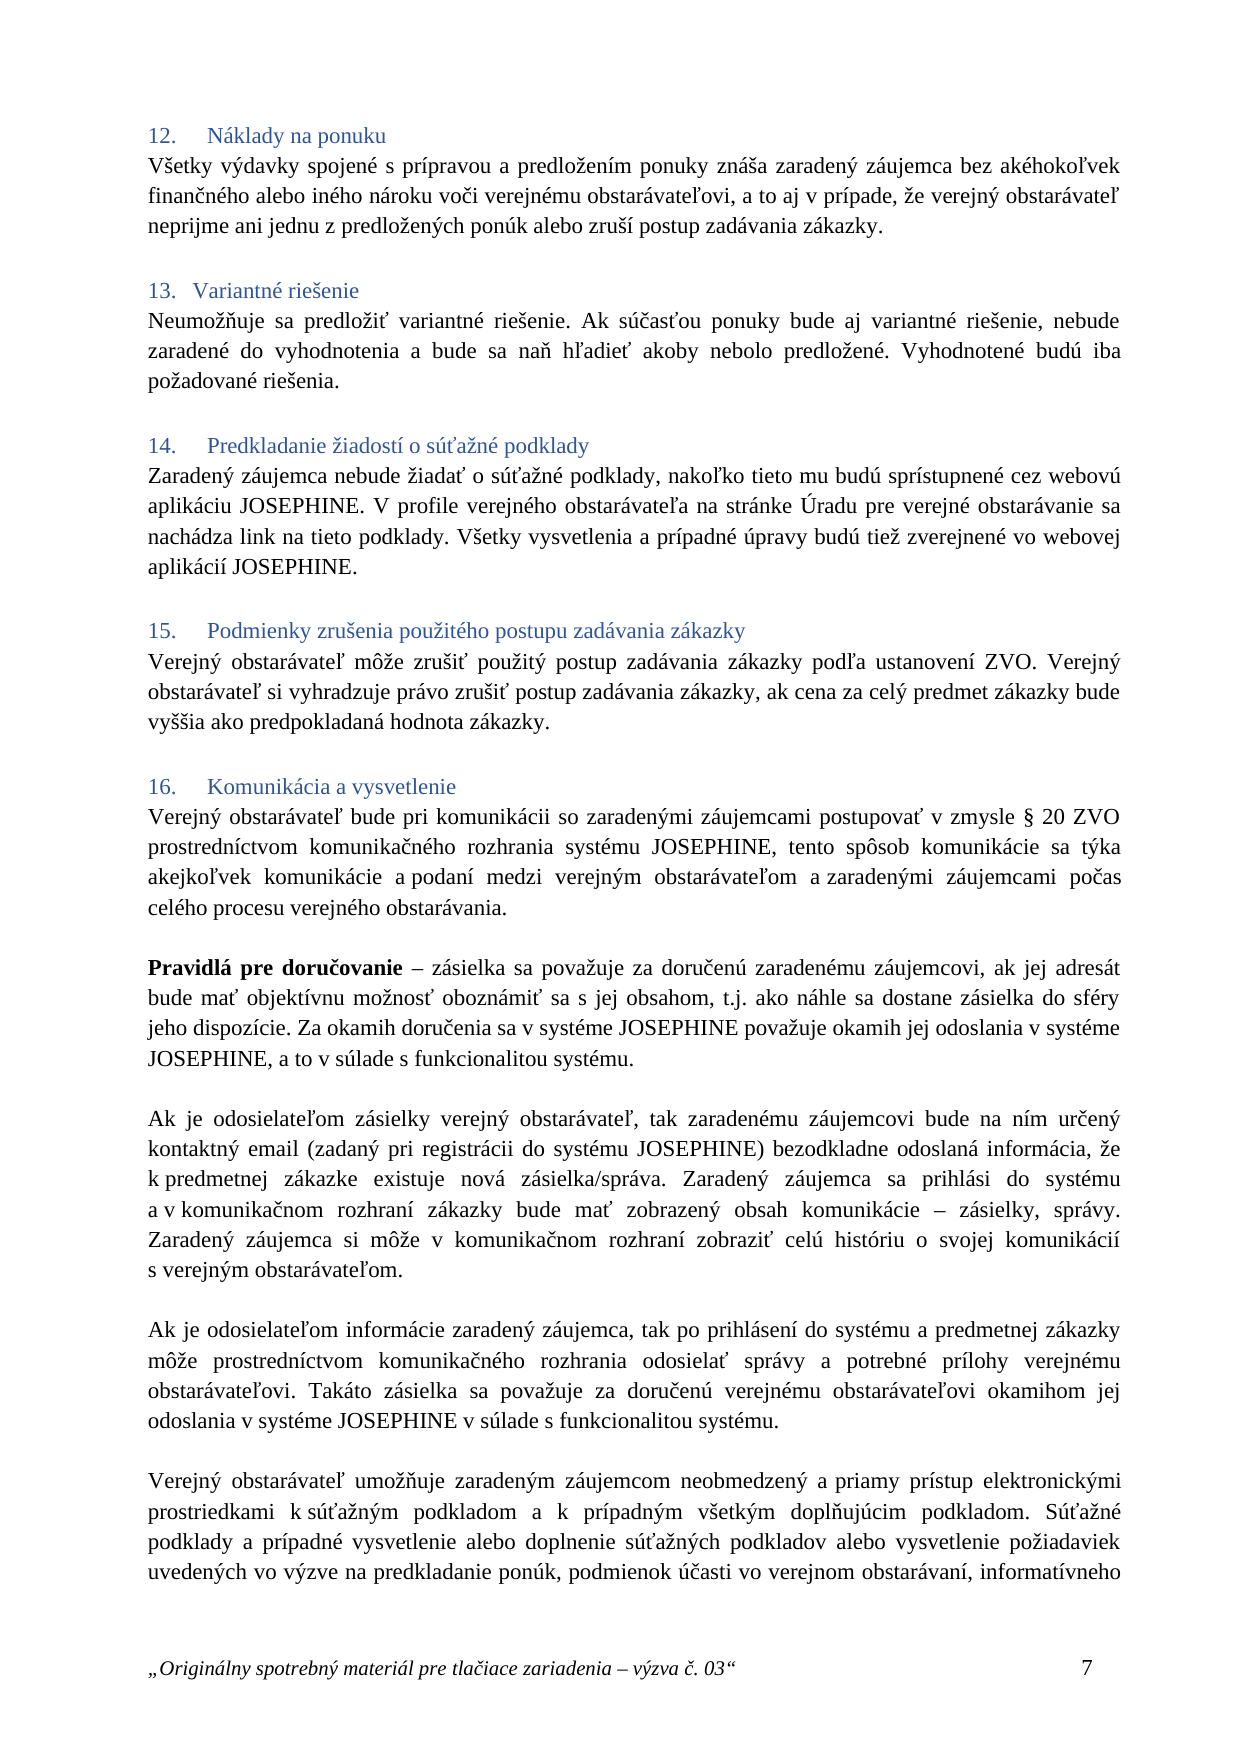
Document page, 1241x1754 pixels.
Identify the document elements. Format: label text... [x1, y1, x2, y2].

text Ak je odosielateľom informácie zaradený záujemca, tak po prihlásení do systému a predmetnej zákazky môže prostredníctvom komunikačného rozhrania odosielať správy a potrebné prílohy verejnému obstarávateľovi. Takáto zásielka sa považuje za doručenú verejnému obstarávateľovi okamihom jej odoslania v systéme JOSEPHINE v súlade s funkcionalitou systému. [148, 1317, 1122, 1433]
subtitle Variantné riešenie [148, 277, 1122, 303]
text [148, 1468, 1122, 1584]
text Ak je odosielateľom zásielky verejný obstarávateľ, tak zaradenému záujemcovi bude na ním určený kontaktný email (zadaný pri registrácii do systému JOSEPHINE) bezodkladne odoslaná informácia, že k predmetnej zákazke existuje nová zásielka/správa. Zaradený záujemca sa prihlási do systému a v komunikačnom rozhraní zákazky bude mať zobrazený obsah komunikácie – zásielky, správy. Zaradený záujemca si môže v komunikačnom rozhraní zobraziť celú históriu o svojej komunikácií s verejným obstarávateľom. [148, 1105, 1122, 1282]
text Verejný obstarávateľ bude pri komunikácii so zaradenými záujemcami postupovať v zmysle § 20 ZVO prostredníctvom komunikačného rozhrania systému JOSEPHINE, tento spôsob komunikácie sa týka akejkoľvek komunikácie a podaní medzi verejným obstarávateľom a zaradenými záujemcami počas celého procesu verejného obstarávania. [148, 803, 1122, 920]
subtitle Podmienky zrušenia použitého postupu zadávania zákazky [148, 618, 1122, 644]
subtitle Náklady na ponuku [148, 122, 1122, 148]
text Neumožňuje sa predložiť variantné riešenie. Ak súčasťou ponuky bude aj variantné riešenie, nebude zaradené do vyhodnotenia a bude sa naň hľadieť akoby nebolo predložené. Vyhodnotené budú iba požadované riešenia. [148, 307, 1122, 394]
subtitle Komunikácia a vysvetlenie [148, 773, 1122, 799]
text Zaradený záujemca nebude žiadať o súťažné podklady, nakoľko tieto mu budú sprístupnené cez webovú aplikáciu JOSEPHINE. V profile verejného obstarávateľa na stránke Úradu pre verejné obstarávanie sa nachádza link na tieto podklady. Všetky vysvetlenia a prípadné úpravy budú tiež zverejnené vo webovej aplikácií JOSEPHINE. [148, 462, 1122, 579]
text Všetky výdavky spojené s prípravou a predložením ponuky znáša zaradený záujemca bez akéhokoľvek finančného alebo iného nároku voči verejnému obstarávateľovi, a to aj v prípade, že verejný obstarávateľ neprijme ani jednu z predložených ponúk alebo zruší postup zadávania zákazky. [148, 152, 1122, 239]
subtitle Predkladanie žiadostí o súťažné podklady [148, 432, 1122, 458]
text Pravidlá pre doručovanie – zásielka sa považuje za doručenú zaradenému záujemcovi, ak jej adresát bude mať objektívnu možnosť oboznámiť sa s jej obsahom, t.j. ako náhle sa dostane zásielka do sféry jeho dispozície. Za okamih doručenia sa v systéme JOSEPHINE považuje okamih jej odoslania v systéme JOSEPHINE, a to v súlade s funkcionalitou systému. [148, 954, 1122, 1071]
text Verejný obstarávateľ môže zrušiť použitý postup zadávania zákazky podľa ustanovení ZVO. Verejný obstarávateľ si vyhradzuje právo zrušiť postup zadávania zákazky, ak cena za celý predmet zákazky bude vyššia ako predpokladaná hodnota zákazky. [148, 648, 1122, 734]
